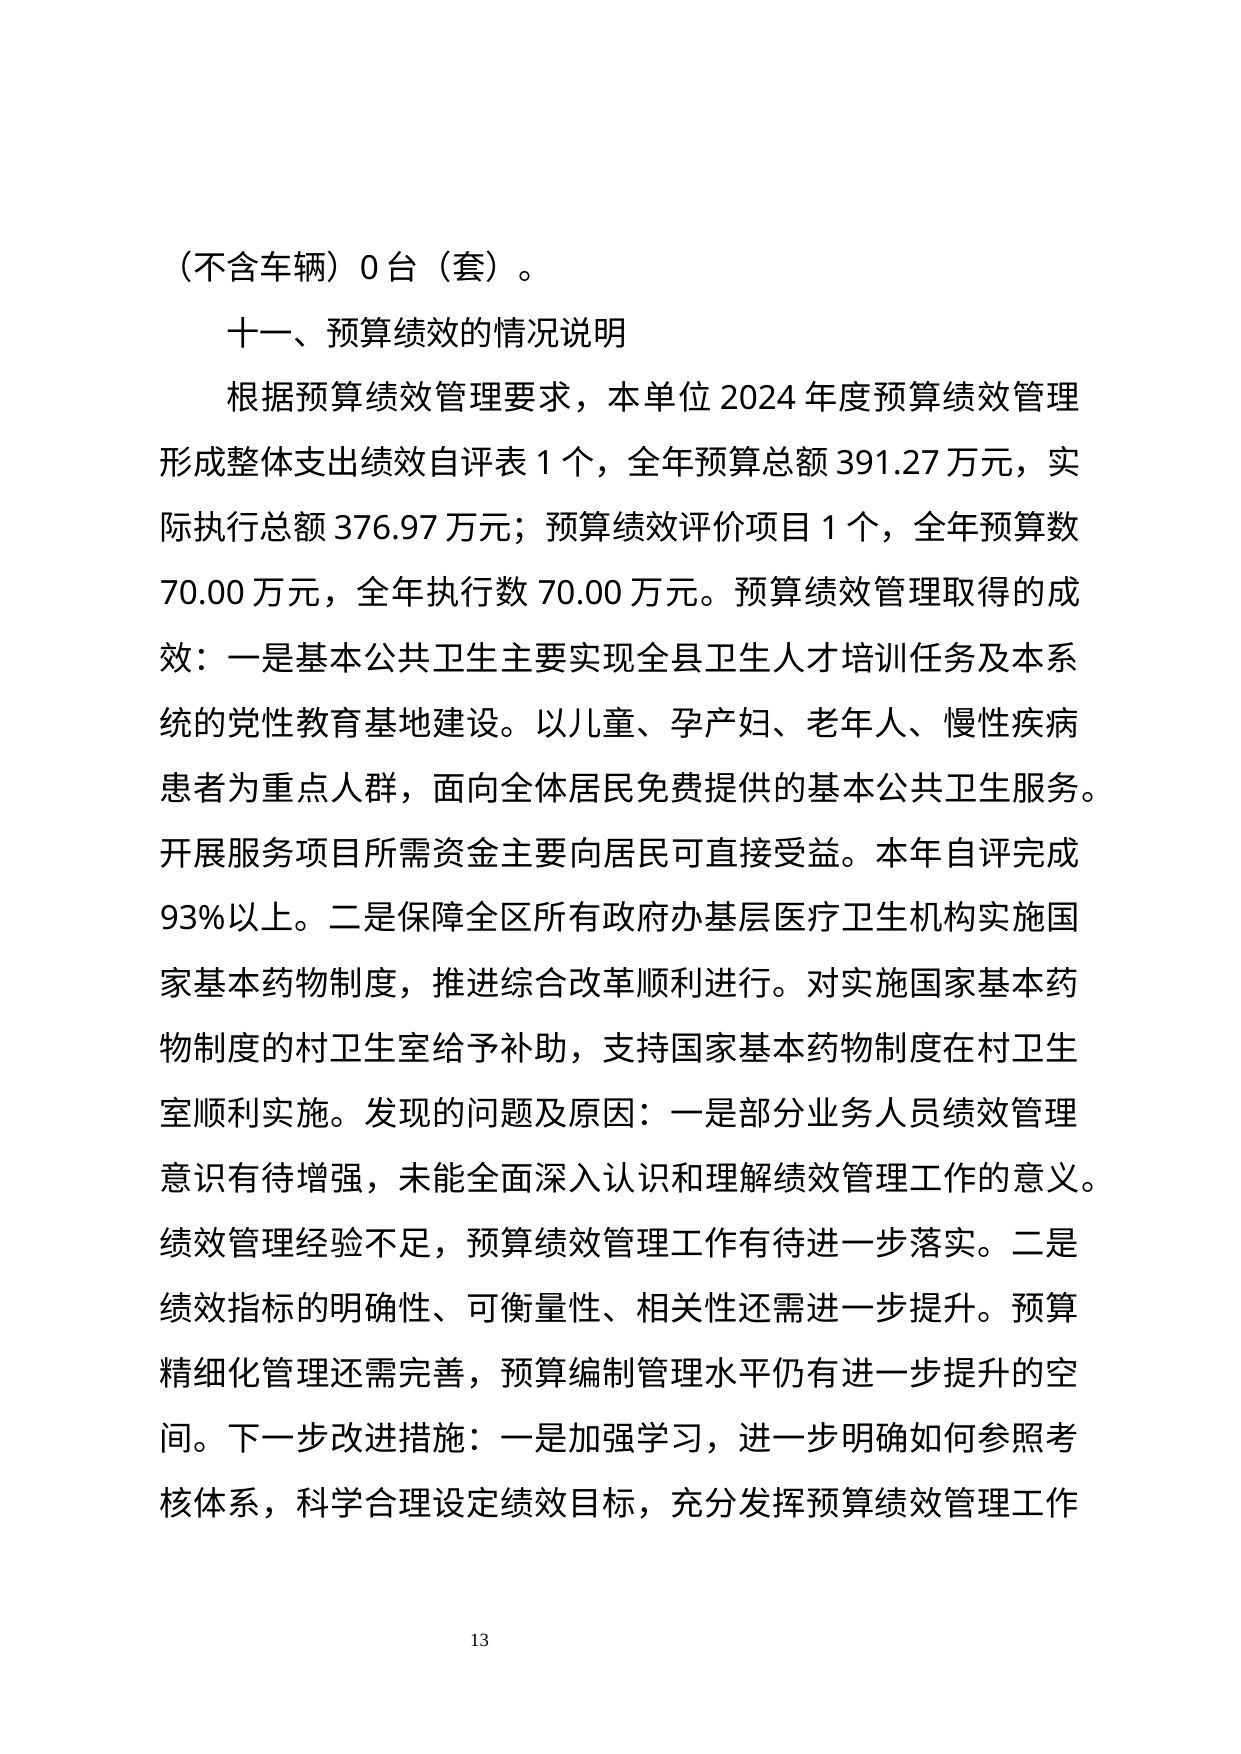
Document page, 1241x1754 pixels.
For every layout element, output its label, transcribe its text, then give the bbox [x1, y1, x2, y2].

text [159, 233, 1081, 298]
text 十一、预算绩效的情况说明 [159, 298, 1081, 363]
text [159, 363, 1081, 1533]
